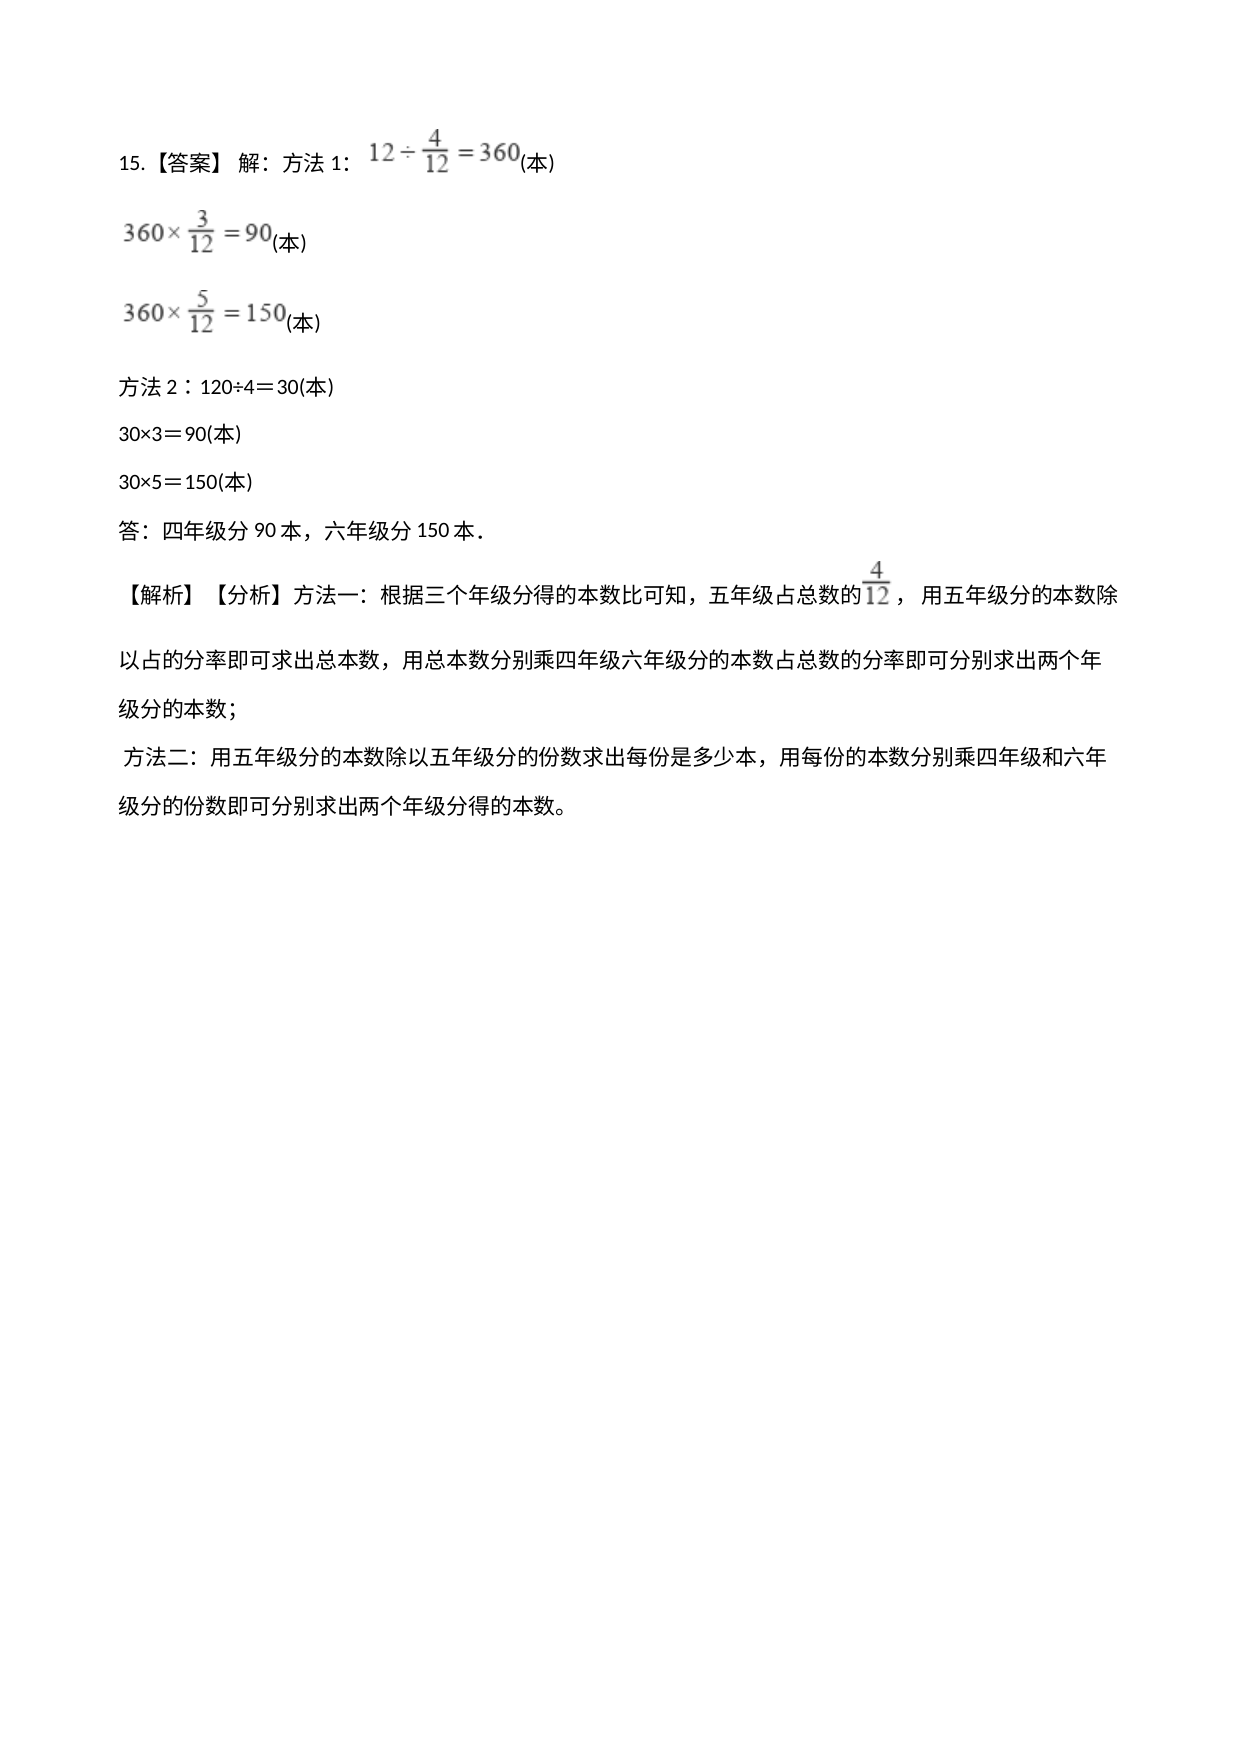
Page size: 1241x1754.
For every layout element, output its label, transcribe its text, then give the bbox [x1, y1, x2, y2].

text 答：四年级分90本，六年级分150本． [118, 513, 1122, 546]
text 15.【答案】 解：方法1： (本) [118, 129, 1122, 194]
text (本) [118, 210, 1122, 275]
text 30×3＝90(本) [118, 417, 1122, 450]
text 【解析】【分析】方法一：根据三个年级分得的本数比可知，五年级占总数的， 用五年级分的本数除以占的分率即可求出总本数，用总本数分别乘四年级六年级分的本数占总数的分率即可分别求出两个年级分的本数； [118, 562, 1122, 724]
picture [368, 129, 520, 174]
picture [861, 561, 895, 606]
text 30×5＝150(本) [118, 465, 1122, 497]
picture [123, 290, 286, 334]
picture [123, 210, 272, 254]
text (本) [118, 290, 1122, 355]
text 方法二：用五年级分的本数除以五年级分的份数求出每份是多少本，用每份的本数分别乘四年级和六年级分的份数即可分别求出两个年级分得的本数。 [118, 740, 1122, 821]
text 方法2：120÷4＝30(本) [118, 370, 1122, 403]
